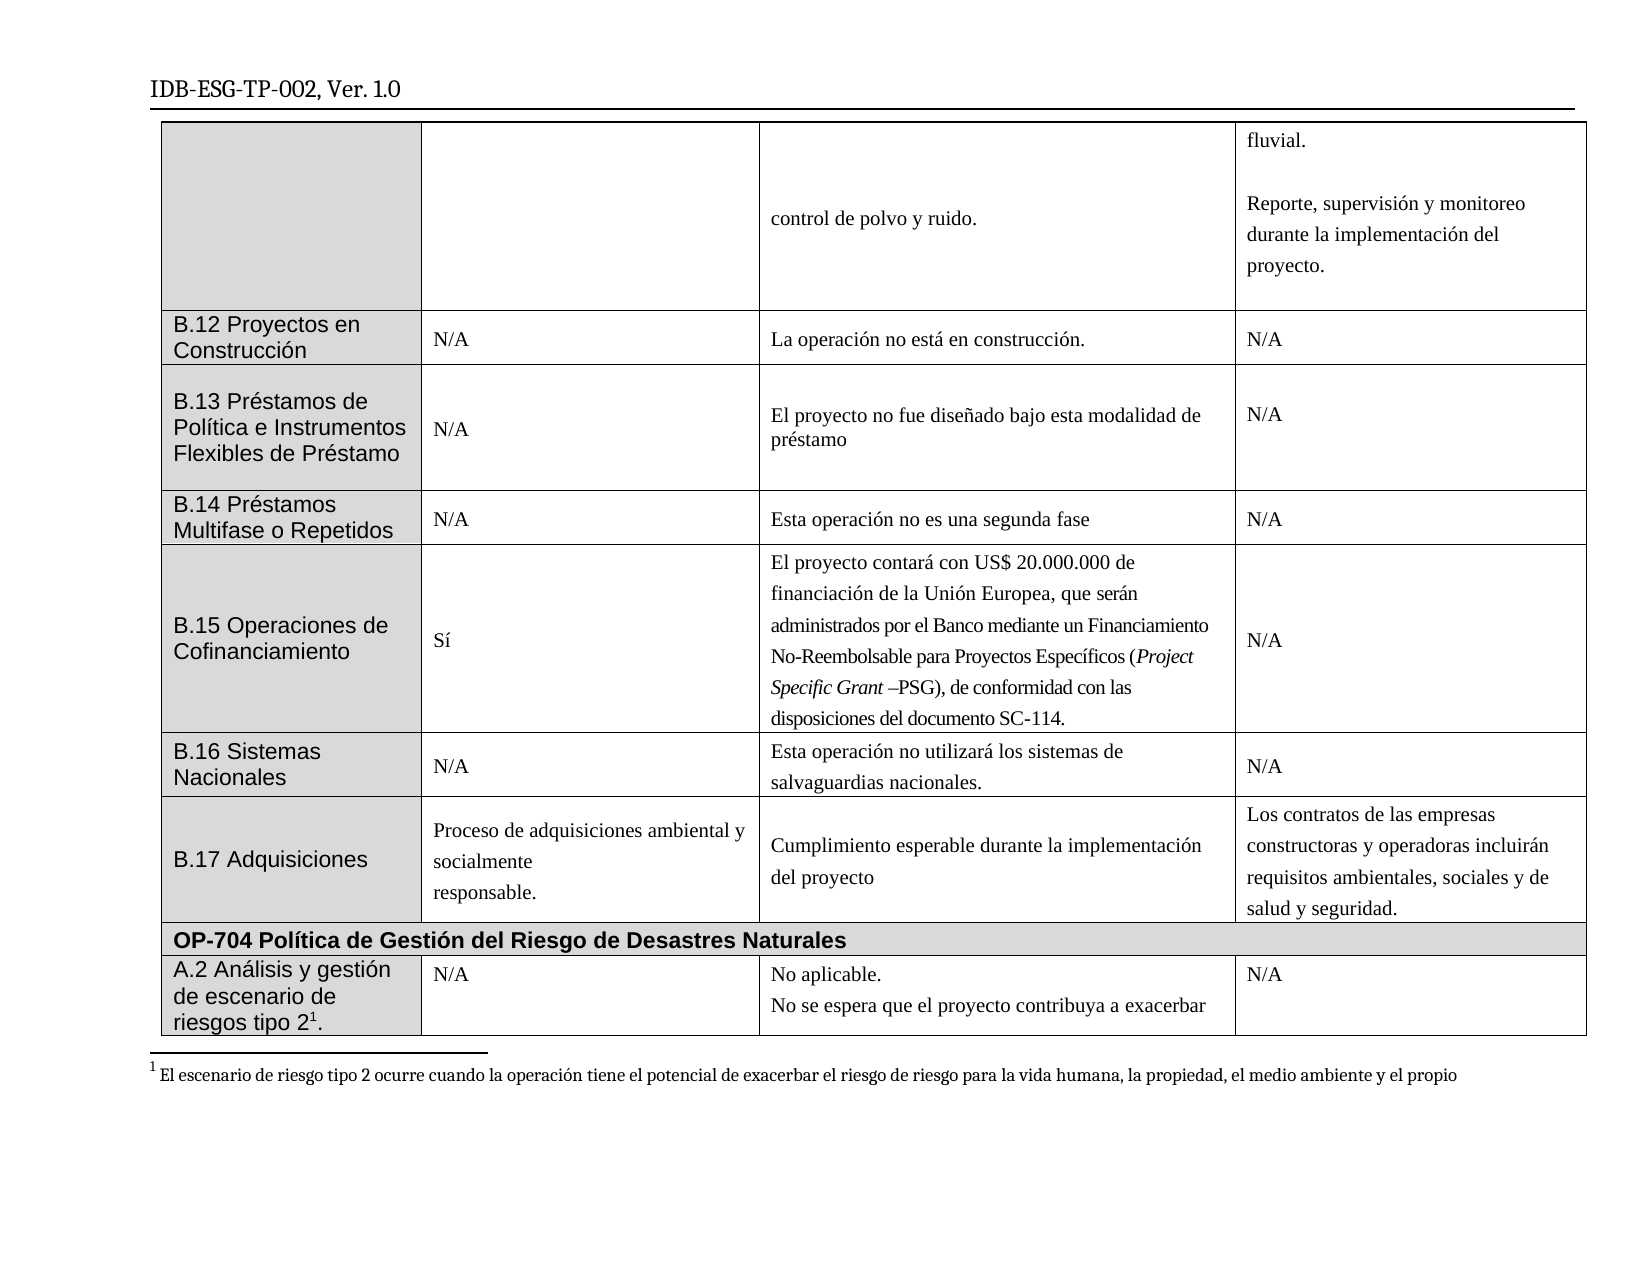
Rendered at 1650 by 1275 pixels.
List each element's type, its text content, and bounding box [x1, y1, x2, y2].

table_cell N/A [1236, 491, 1586, 543]
table_cell Proceso de adquisiciones ambiental y socialmente responsable. [422, 797, 759, 922]
table_cell N/A [1236, 365, 1586, 490]
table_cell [1236, 123, 1586, 310]
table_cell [760, 956, 1235, 1035]
table_cell N/A [422, 365, 759, 490]
table_cell OP-704 Política de Gestión del Riesgo de Desastres Naturales [162, 923, 1586, 955]
table_cell Los contratos de las empresas constructoras y operadoras incluirán requisitos ambientales, sociales y de salud y seguridad. [1236, 797, 1586, 922]
table_cell N/A [1236, 311, 1586, 364]
table_cell N/A [422, 733, 759, 796]
table_cell B.15 Operaciones de Cofinanciamiento [162, 545, 421, 732]
table_cell Cumplimiento esperable durante la implementación del proyecto [760, 797, 1235, 922]
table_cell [162, 956, 421, 1035]
table_cell B.17 Adquisiciones [162, 797, 421, 922]
table_cell Esta operación no utilizará los sistemas de salvaguardias nacionales. [760, 733, 1235, 796]
table_cell El proyecto contará con US$ 20.000.000 de financiación de la Unión Europea, que serán administrados por el Banco mediante un Financiamiento No-Reembolsable para Proyectos Específicos (Project Specific Grant –PSG), de conformidad con las disposiciones del documento SC-114. [760, 545, 1235, 732]
table_cell N/A [1236, 733, 1586, 796]
table_cell El proyecto no fue diseñado bajo esta modalidad de préstamo [760, 365, 1235, 490]
table_cell Esta operación no es una segunda fase [760, 491, 1235, 543]
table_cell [760, 123, 1235, 310]
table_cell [162, 123, 421, 310]
table_cell N/A [1236, 545, 1586, 732]
table_cell N/A [422, 491, 759, 543]
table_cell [422, 123, 759, 310]
table_cell N/A [422, 311, 759, 364]
table_cell Sí [422, 545, 759, 732]
table_cell B.13 Préstamos de Política e Instrumentos Flexibles de Préstamo [162, 365, 421, 490]
table_cell B.16 Sistemas Nacionales [162, 733, 421, 796]
table_cell N/A [422, 956, 759, 1035]
table_cell B.14 Préstamos Multifase o Repetidos [162, 491, 421, 543]
table_cell B.12 Proyectos en Construcción [162, 311, 421, 364]
table_cell La operación no está en construcción. [760, 311, 1235, 364]
table_cell N/A [1236, 956, 1586, 1035]
